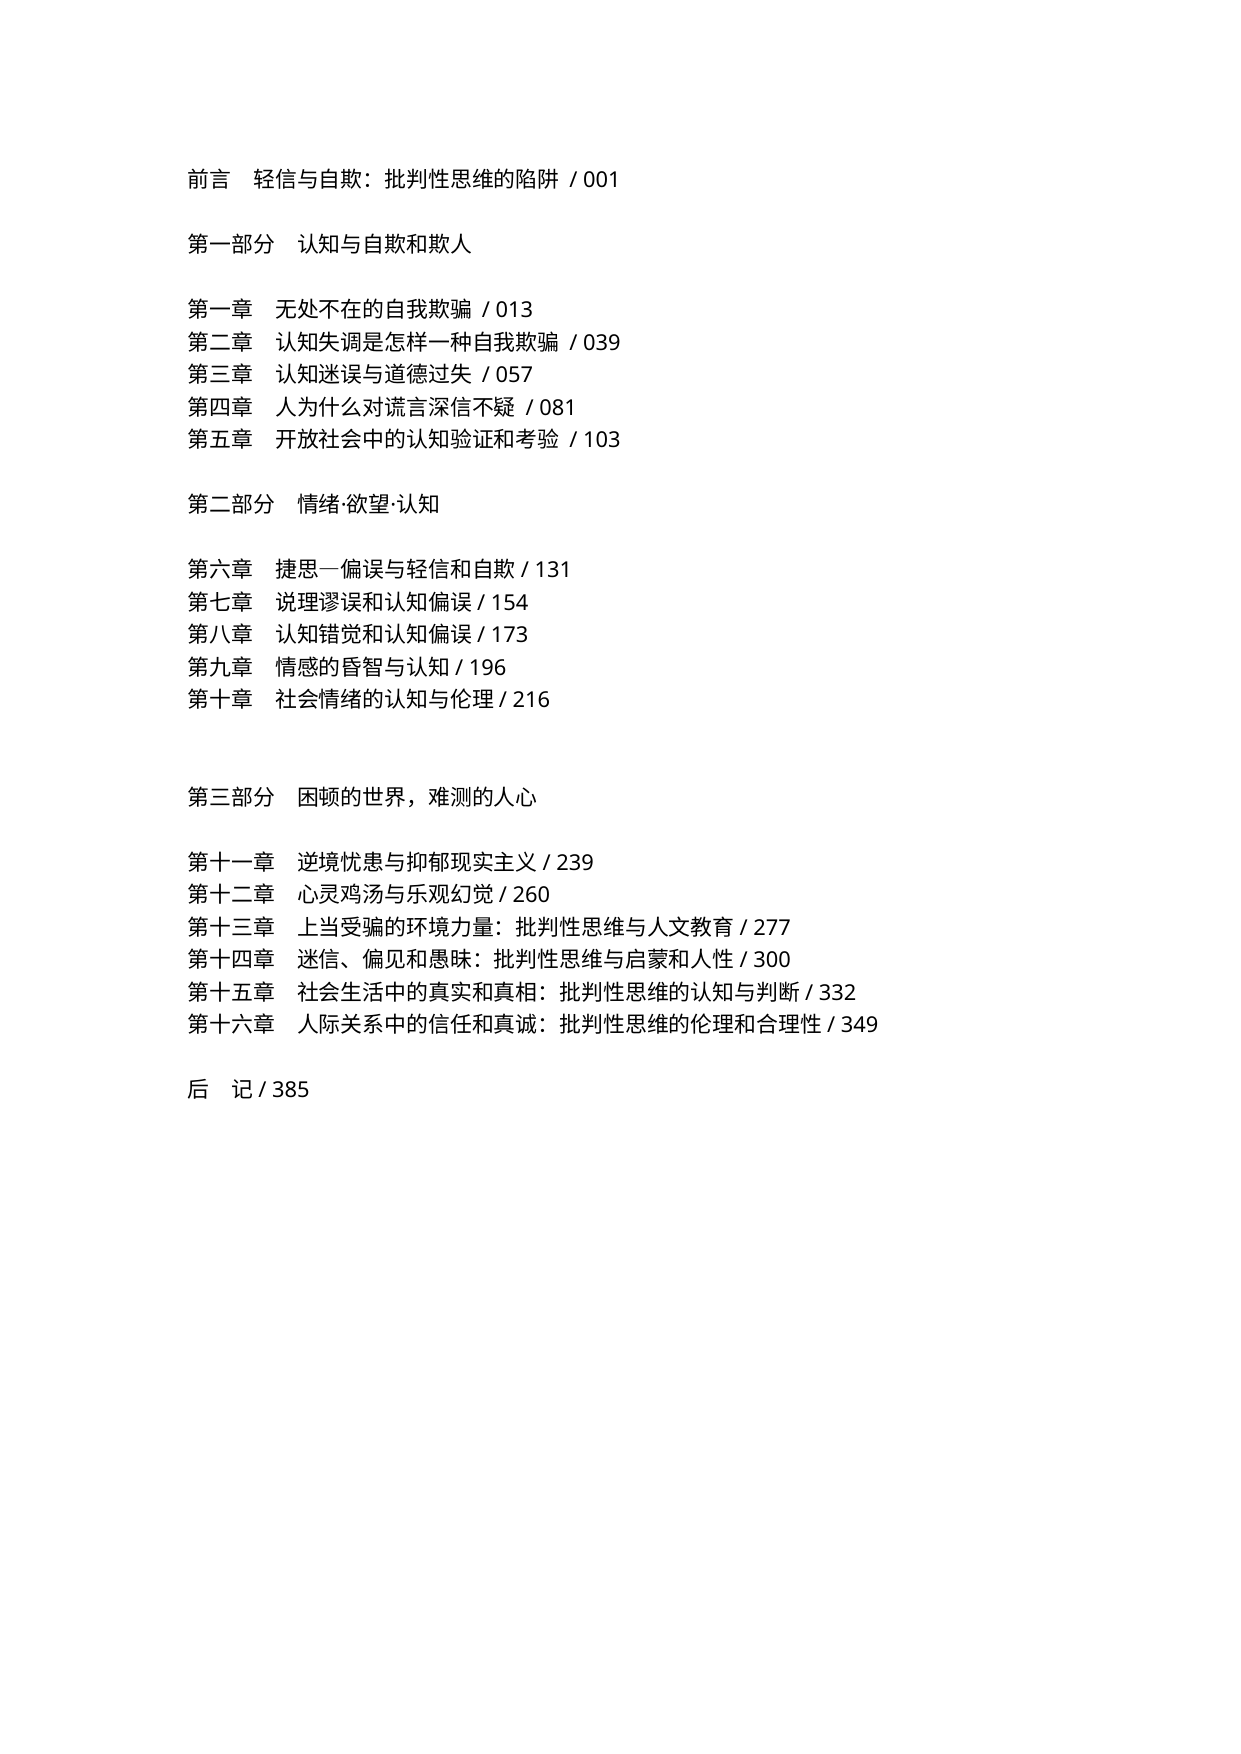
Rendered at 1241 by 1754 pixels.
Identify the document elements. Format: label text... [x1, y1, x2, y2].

text 第十二章 心灵鸡汤与乐观幻觉 / 260 [187, 877, 1053, 909]
text 第六章 捷思—偏误与轻信和自欺 / 131 [187, 552, 1053, 584]
text 第十章 社会情绪的认知与伦理 / 216 [187, 682, 1053, 714]
text 第二章 认知失调是怎样一种自我欺骗 / 039 [187, 324, 1053, 357]
text 第一章 无处不在的自我欺骗 / 013 [187, 292, 1053, 324]
text 第五章 开放社会中的认知验证和考验 / 103 [187, 422, 1053, 454]
text 第八章 认知错觉和认知偏误 / 173 [187, 617, 1053, 649]
text 第九章 情感的昏智与认知 / 196 [187, 649, 1053, 682]
text 后 记 / 385 [187, 1072, 1053, 1104]
text 前言 轻信与自欺：批判性思维的陷阱 / 001 [187, 162, 1053, 194]
text 第二部分 情绪·欲望·认知 [187, 487, 1053, 519]
text 第七章 说理谬误和认知偏误 / 154 [187, 584, 1053, 617]
text 第十一章 逆境忧患与抑郁现实主义 / 239 [187, 844, 1053, 877]
text 第十五章 社会生活中的真实和真相：批判性思维的认知与判断 / 332 [187, 974, 1053, 1007]
text 第十三章 上当受骗的环境力量：批判性思维与人文教育 / 277 [187, 909, 1053, 942]
text 第三章 认知迷误与道德过失 / 057 [187, 357, 1053, 389]
text 第十六章 人际关系中的信任和真诚：批判性思维的伦理和合理性 / 349 [187, 1007, 1053, 1039]
text 第三部分 困顿的世界，难测的人心 [187, 779, 1053, 812]
text 第四章 人为什么对谎言深信不疑 / 081 [187, 389, 1053, 422]
text 第一部分 认知与自欺和欺人 [187, 227, 1053, 259]
text 第十四章 迷信、偏见和愚昧：批判性思维与启蒙和人性 / 300 [187, 942, 1053, 974]
